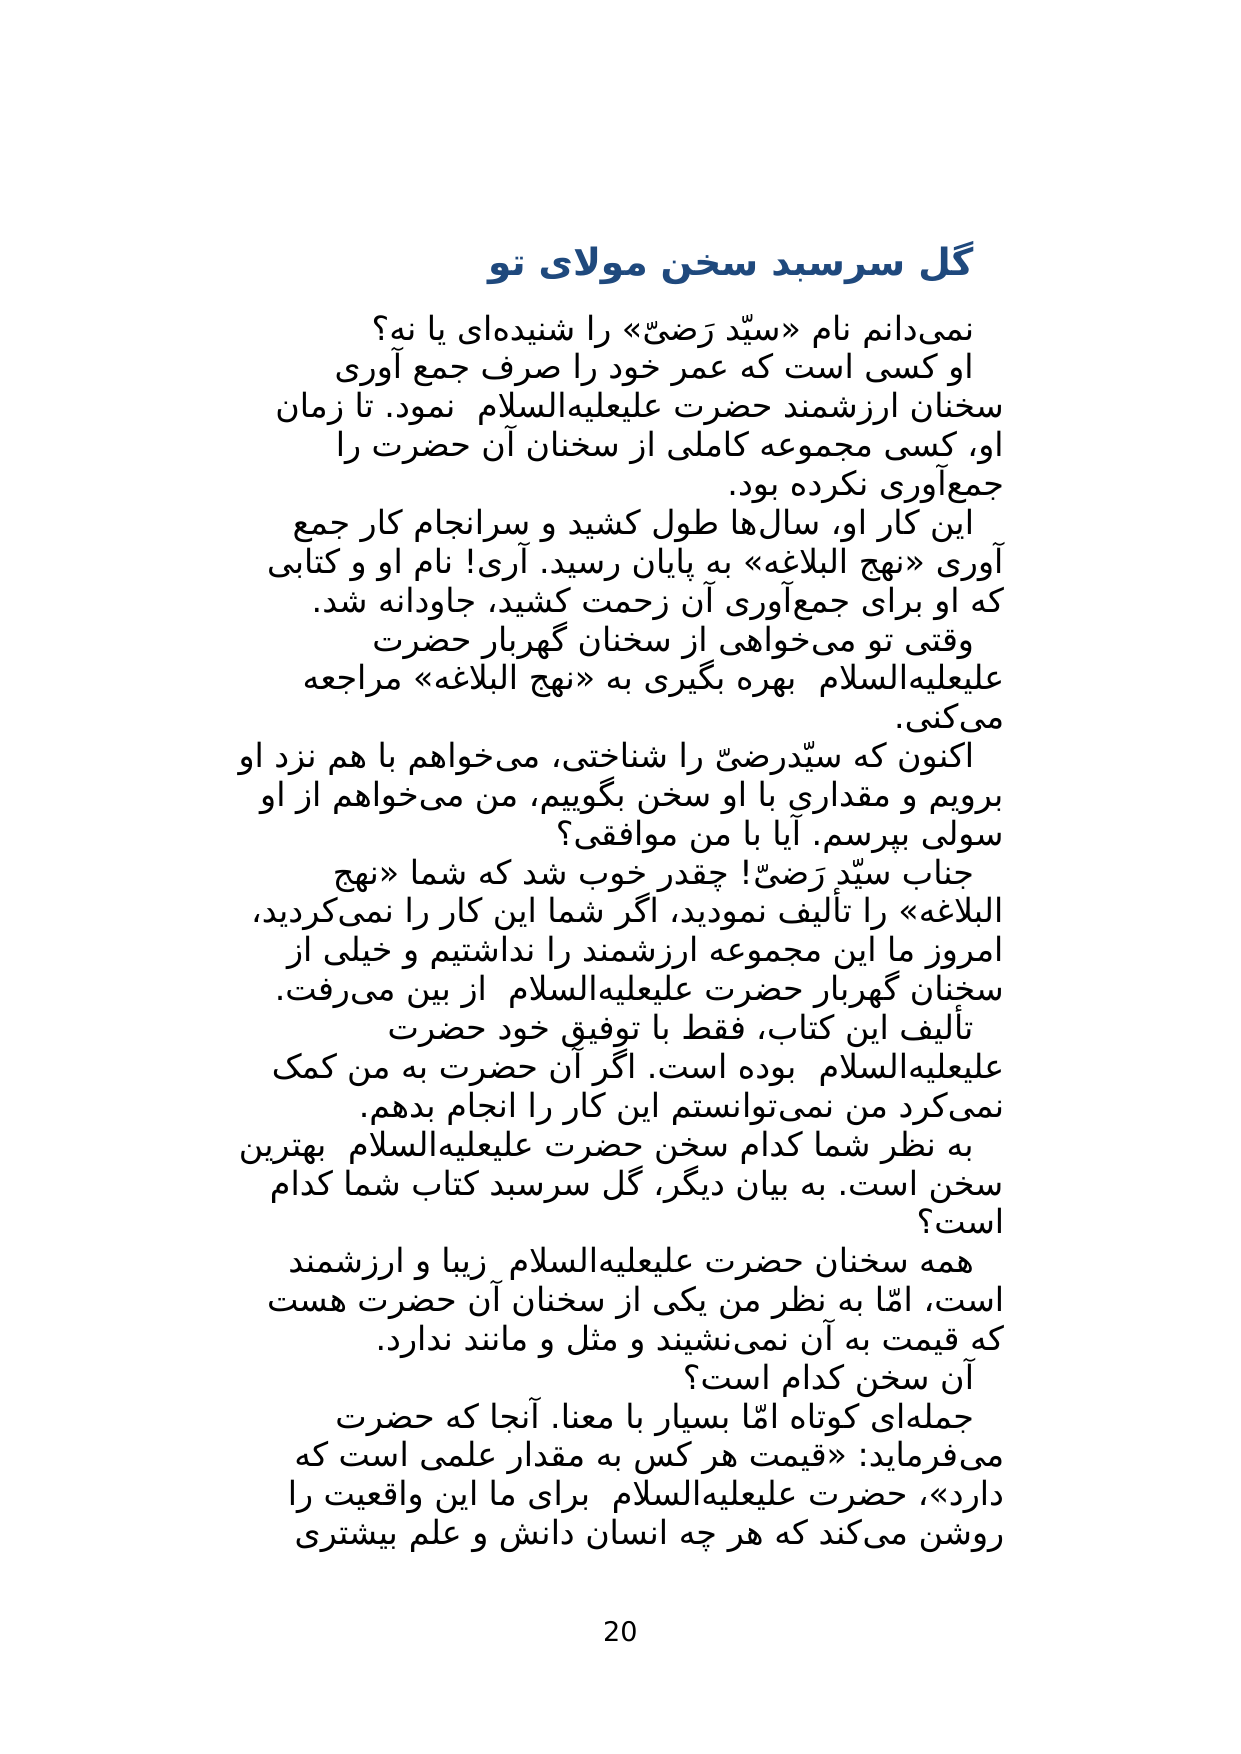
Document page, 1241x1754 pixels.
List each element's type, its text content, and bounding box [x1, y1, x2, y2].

text جناب سیّد رَضیّ! چقدر خوب شد که شما «نهج البلاغه» را تألیف نمودید، اگر شما این کار را نمی‌کردید، امروز ما این مجموعه ارزشمند را نداشتیم و خیلی از سخنان گهربار حضرت علیعليه‌السلام از بین می‌رفت. [236, 853, 1004, 1008]
text نمی‌دانم نام «سیّد رَضیّ» را شنیده‌ای یا نه؟ [236, 309, 1004, 348]
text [236, 1397, 1004, 1552]
text به نظر شما کدام سخن حضرت علیعليه‌السلام بهترین سخن است. به بیان دیگر، گل سرسبد کتاب شما کدام است؟ [236, 1125, 1004, 1242]
text او کسی است که عمر خود را صرف جمع آوری سخنان ارزشمند حضرت علیعليه‌السلام نمود. تا زمان او، کسی مجموعه کاملی از سخنان آن حضرت را جمع‌آوری نکرده بود. [236, 348, 1004, 503]
text تألیف این کتاب، فقط با توفیق خود حضرت علیعليه‌السلام بوده است. اگر آن حضرت به من کمک نمی‌کرد من نمی‌توانستم این کار را انجام بدهم. [236, 1008, 1004, 1125]
text وقتی تو می‌خواهی از سخنان گهربار حضرت علیعليه‌السلام بهره بگیری به «نهج البلاغه» مراجعه می‌کنی. [236, 620, 1004, 737]
text آن سخن کدام است؟ [236, 1358, 1004, 1397]
text اکنون که سیّدرضیّ را شناختی، می‌خواهم با هم نزد او برویم و مقداری با او سخن بگوییم، من می‌خواهم از او سولی بپرسم. آیا با من موافقی؟ [236, 737, 1004, 853]
subtitle گل سرسبد سخن مولای تو [236, 241, 1004, 284]
text این کار او، سال‌ها طول کشید و سرانجام کار جمع آوری «نهج البلاغه» به پایان رسید. آری! نام او و کتابی که او برای جمع‌آوری آن زحمت کشید، جاودانه شد. [236, 503, 1004, 620]
text همه سخنان حضرت علیعليه‌السلام زیبا و ارزشمند است، امّا به نظر من یکی از سخنان آن حضرت هست که قیمت به آن نمی‌نشیند و مثل و مانند ندارد. [236, 1242, 1004, 1358]
